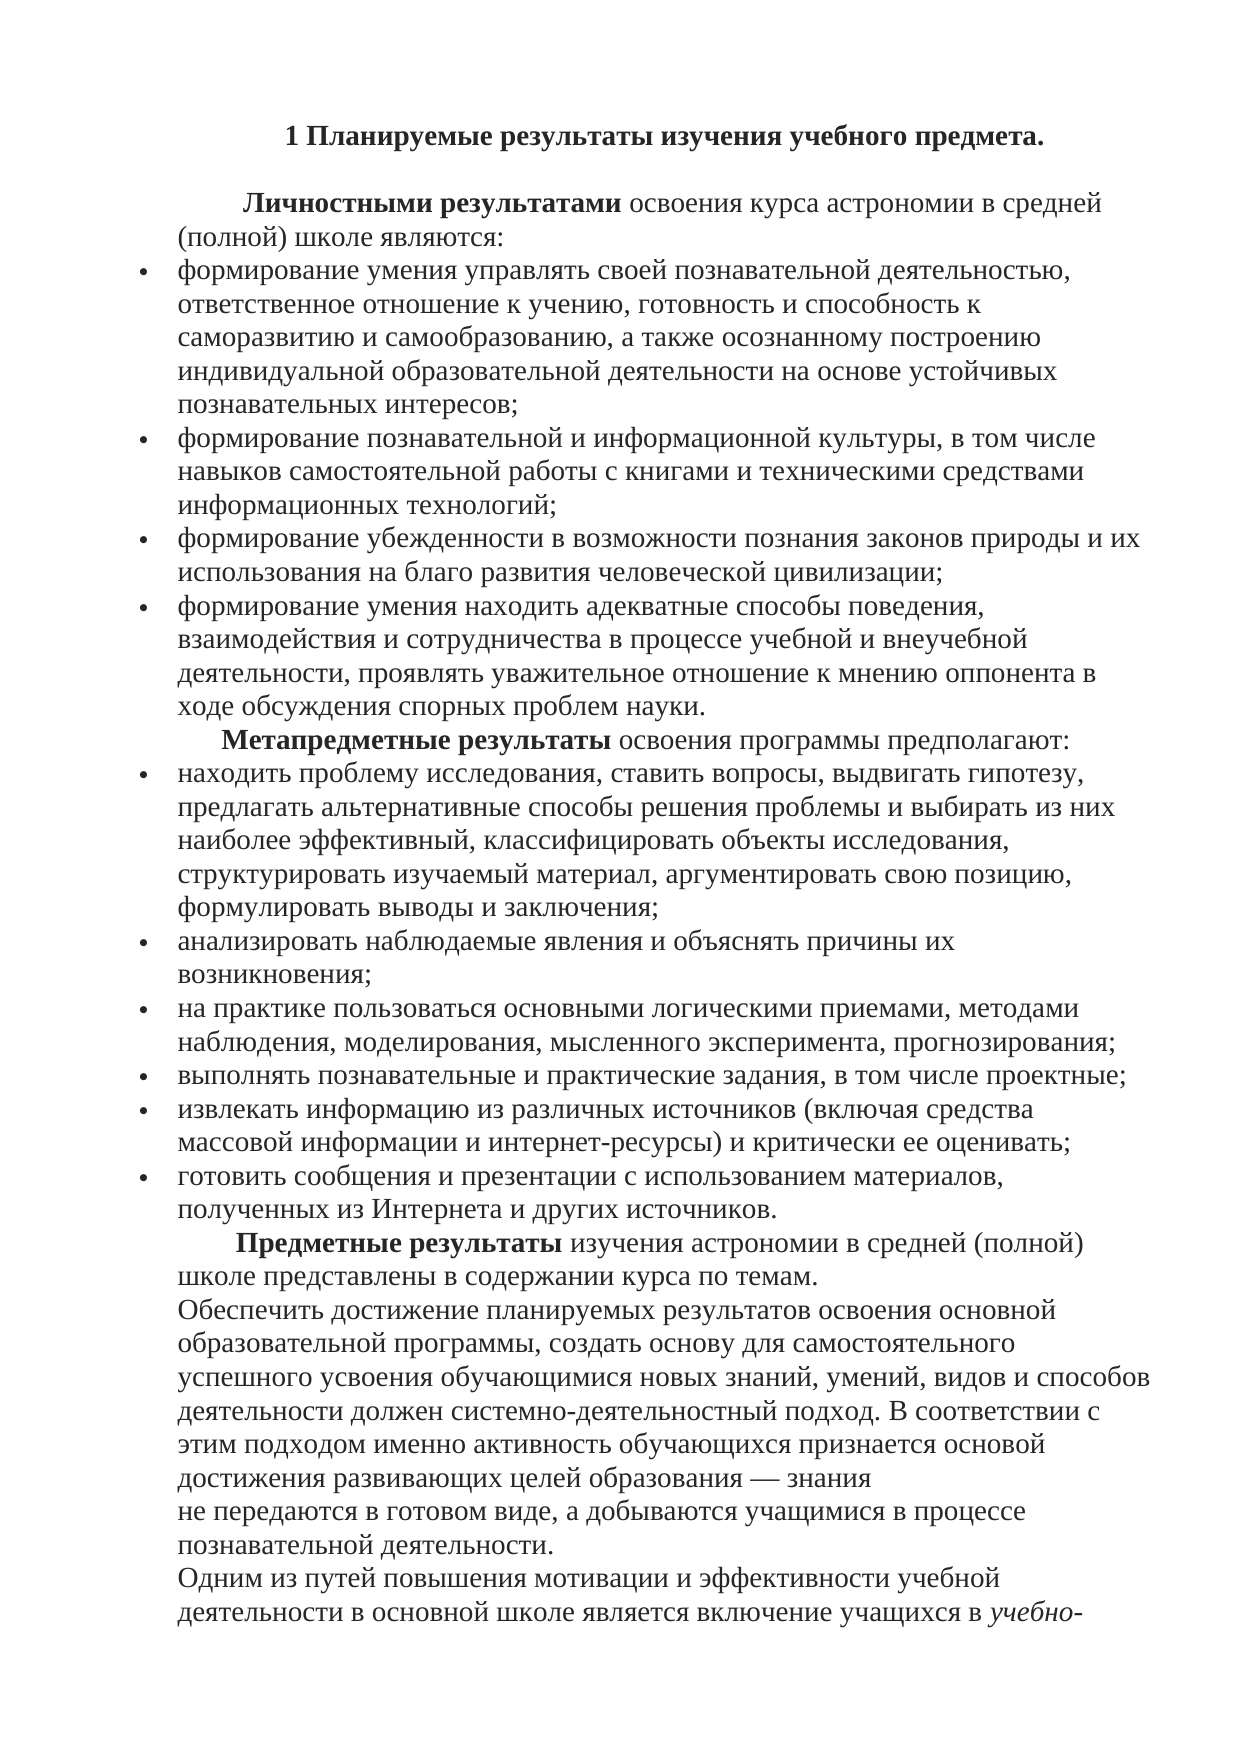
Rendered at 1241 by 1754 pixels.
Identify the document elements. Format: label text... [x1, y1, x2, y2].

list извлекать информацию из различных источников (включая средства массовой информации и интернет-ресурсы) и критически ее оценивать; [140, 1091, 1152, 1158]
text не передаются в готовом виде, а добываются учащимися в процессе познавательной деятельности. [177, 1493, 1152, 1560]
list анализировать наблюдаемые явления и объяснять причины их возникновения; [140, 923, 1152, 990]
text Личностными результатами освоения курса астрономии в средней (полной) школе являются: [177, 185, 1152, 252]
text 1 Планируемые результаты изучения учебного предмета. [177, 118, 1152, 152]
list готовить сообщения и презентации с использованием материалов, полученных из Интернета и других источников. [140, 1158, 1152, 1225]
list на практике пользоваться основными логическими приемами, методами наблюдения, моделирования, мысленного эксперимента, прогнозирования; [140, 990, 1152, 1057]
list формирование умения управлять своей познавательной деятельностью, ответственное отношение к учению, готовность и способность к саморазвитию и самообразованию, а также осознанному построению индивидуальной образовательной деятельности на основе устойчивых познавательных интересов; [140, 252, 1152, 420]
text Метапредметные результаты освоения программы предполагают: [177, 722, 1152, 755]
text Предметные результаты изучения астрономии в средней (полной) школе представлены в содержании курса по темам. [177, 1225, 1152, 1292]
list формирование убежденности в возможности познания законов природы и их использования на благо развития человеческой цивилизации; [140, 521, 1152, 588]
text Обеспечить достижение планируемых результатов освоения основной образовательной программы, создать основу для самостоятельного успешного усвоения обучающимися новых знаний, умений, видов и способов деятельности должен системно-деятельностный подход. В соответствии с этим подходом именно активность обучающихся признается основой достижения развивающих целей образования — знания [177, 1292, 1152, 1493]
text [177, 1560, 1152, 1627]
list находить проблему исследования, ставить вопросы, выдвигать гипотезу, предлагать альтернативные способы решения проблемы и выбирать из них наиболее эффективный, классифицировать объекты исследования, структурировать изучаемый материал, аргументировать свою позицию, формулировать выводы и заключения; [140, 755, 1152, 923]
list выполнять познавательные и практические задания, в том числе проектные; [140, 1057, 1152, 1091]
list формирование познавательной и информационной культуры, в том числе навыков самостоятельной работы с книгами и техническими средствами информационных технологий; [140, 420, 1152, 521]
list формирование умения находить адекватные способы поведения, взаимодействия и сотрудничества в процессе учебной и внеучебной деятельности, проявлять уважительное отношение к мнению оппонента в ходе обсуждения спорных проблем науки. [140, 588, 1152, 722]
